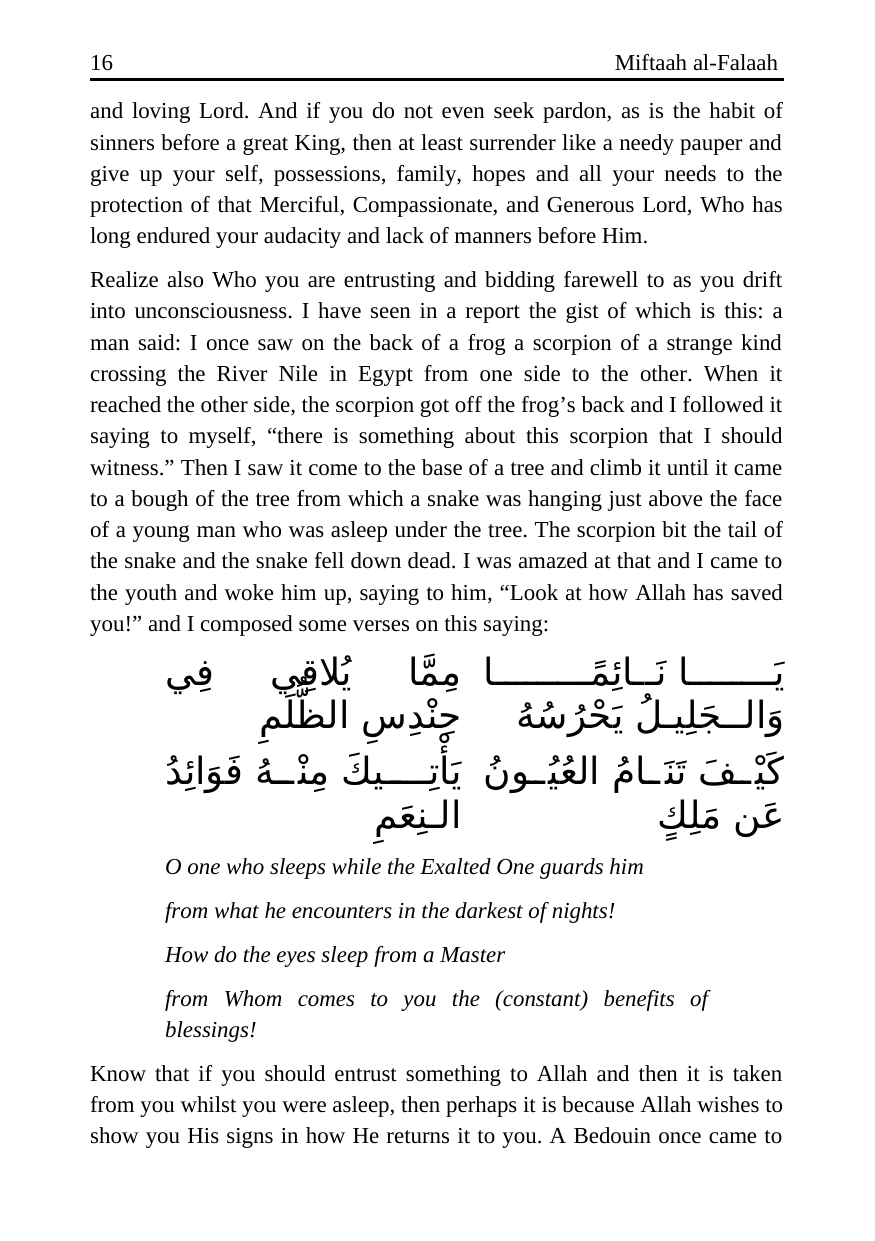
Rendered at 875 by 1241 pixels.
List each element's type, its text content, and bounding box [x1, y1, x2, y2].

text from what he encounters in the darkest of nights! [165, 893, 709, 925]
table_header مِمَّا يُلاقِي فِي حِنْدِسِ الظُّلَمِ‏ [154, 650, 472, 750]
text How do the eyes sleep from a Master [165, 937, 709, 968]
table_cell كَيْفَ تَنَامُ العُيُونُ عَن مَلِكٍ [473, 750, 796, 850]
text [90, 1056, 784, 1150]
text Realize also Who you are entrusting and bidding farewell to as you drift into unconsciousness. I have seen in a report the gist of which is this: a man said: I once saw on the back of a frog a scorpion of a strange kind crossing the River Nile in Egypt from one side to the other. When it reached the other side, the scorpion got off the frog’s back and I followed it saying to myself, “there is something about this scorpion that I should witness.” Then I saw it come to the base of a tree and climb it until it came to a bough of the tree from which a snake was hanging just above the face of a young man who was asleep under the tree. The scorpion bit the tail of the snake and the snake fell down dead. I was amazed at that and I came to the youth and woke him up, saying to him, “Look at how Allah has saved you!” and I composed some verses on this saying: [90, 263, 784, 638]
text O one who sleeps while the Exalted One guards him [165, 850, 709, 881]
table_cell يَأْتِــيكَ مِنْهُ فَوَائِدُ الـنِعَمِ [154, 750, 472, 850]
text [90, 94, 784, 250]
table_header يَـا نَــائِمًــا وَالــجَلِيـلُ يَحْرُسُهُ [473, 650, 796, 750]
text from Whom comes to you the (constant) benefits of blessings! [165, 981, 709, 1043]
